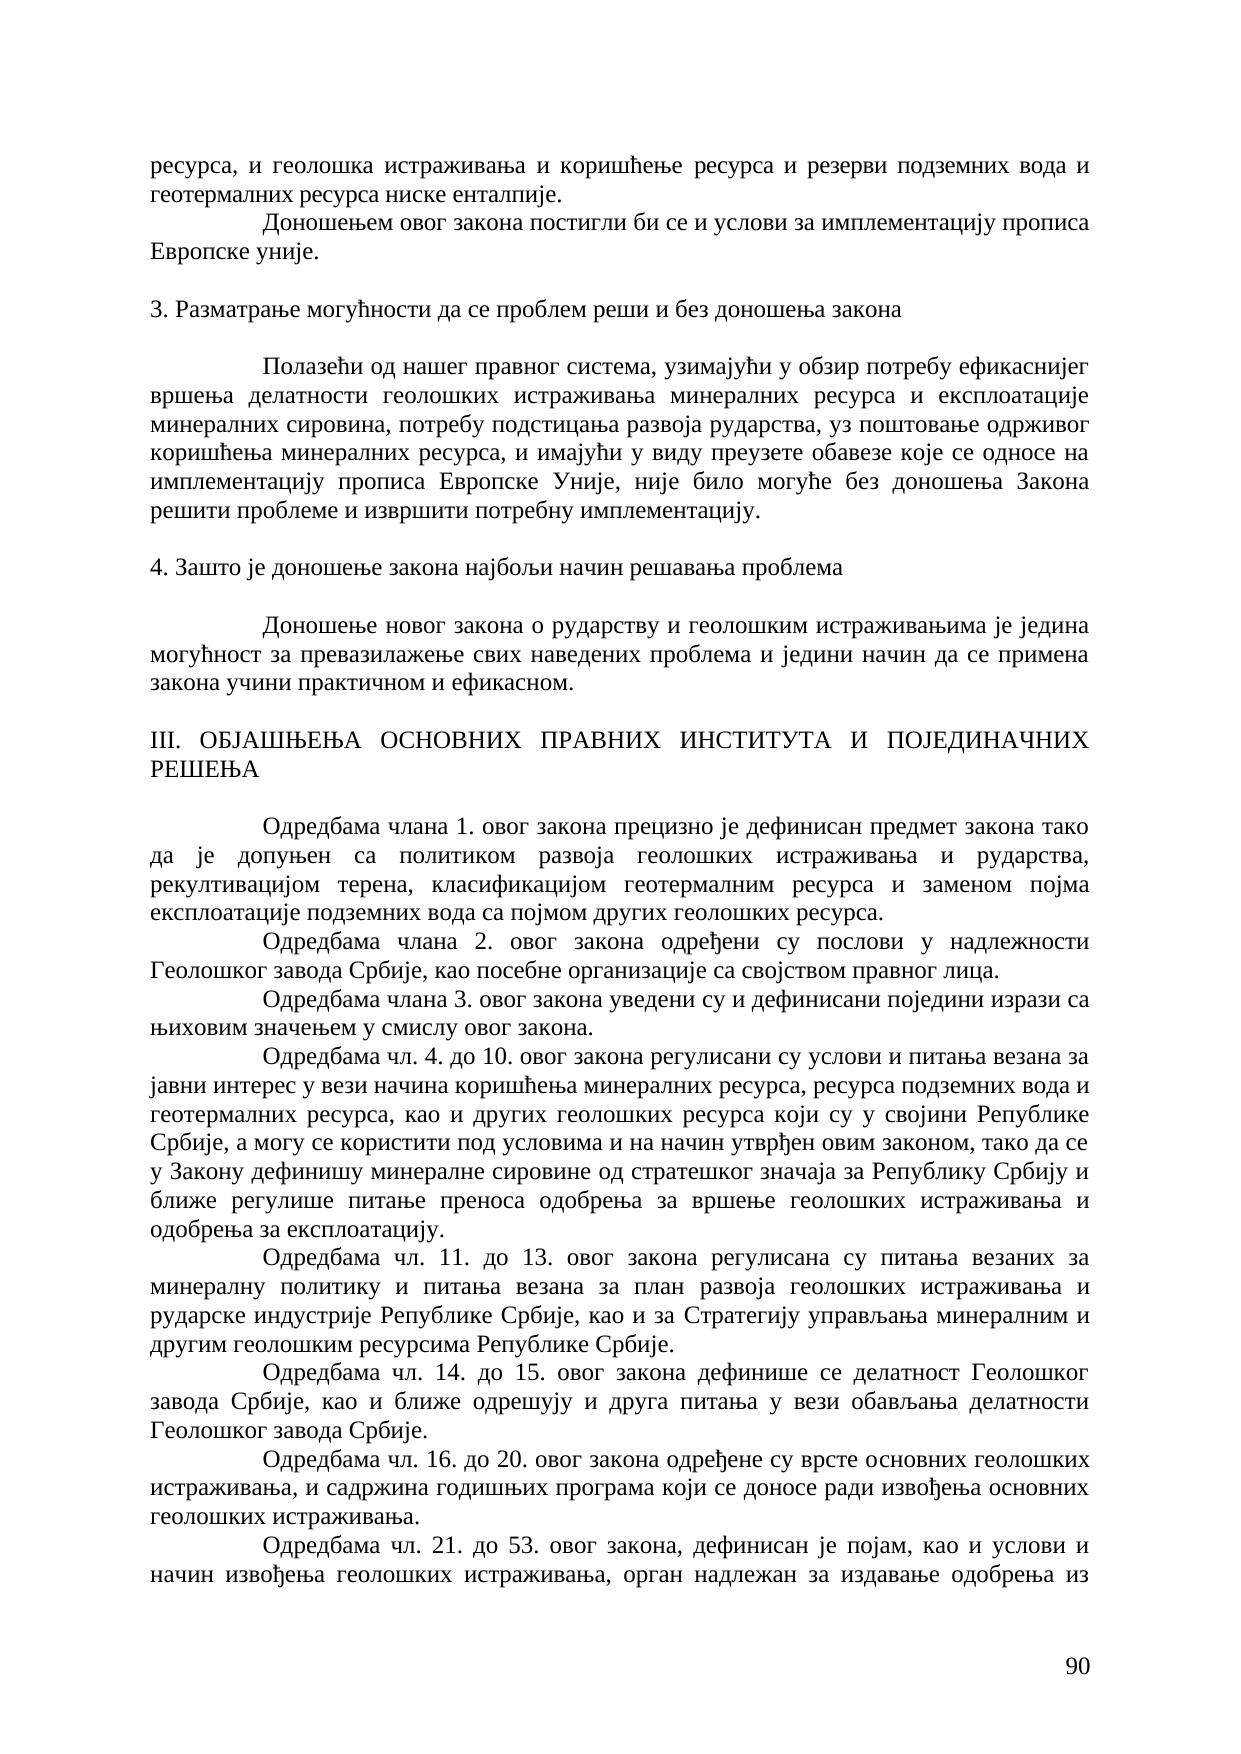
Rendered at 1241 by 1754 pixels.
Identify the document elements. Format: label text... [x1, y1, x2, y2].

text Одредбама чл. 14. до 15. овог закона дефинише се делатност Геолошког завода Србије, као и ближе одрешују и друга питања у вези обављања делатности Геолошког завода Србије. [150, 1357, 1090, 1444]
text Одредбама чл. 11. до 13. овог закона регулисана су питања везаних за минералну политику и питања везана за план развоја геолошких истраживања и рударске индустрије Републике Србије, као и за Стратегију управљања минералним и другим геолошким ресурсима Републике Србије. [150, 1242, 1090, 1357]
text Одредбама чл. 4. до 10. овог закона регулисани су услови и питања везана за јавни интерес у вези начина коришћења минералних ресурса, ресурса подземних вода и геотермалних ресурса, као и других геолошких ресурса који су у својини Републике Србије, а могу се користити под условима и на начин утврђен овим законом, тако да се у Закону дефинишу минералне сировине од стратешког значаја за Републику Србију и ближе регулише питање преноса одобрења за вршење геолошких истраживања и одобрења за експлоатацију. [150, 1041, 1090, 1242]
text Одредбама члана 3. овог закона уведени су и дефинисани поједини изрази са њиховим значењем у смислу овог закона. [150, 984, 1090, 1041]
text III. ОБЈАШЊЕЊА ОСНОВНИХ ПРАВНИХ ИНСТИТУТА И ПОЈЕДИНАЧНИХ РЕШЕЊА [150, 725, 1090, 782]
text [150, 1530, 1090, 1587]
text Одредбама члана 2. овог закона одређени су послови у надлежности Геолошког завода Србије, као посебне организације са својством правног лица. [150, 926, 1090, 984]
text 3. Разматрање могућности да се проблем реши и без доношења закона [150, 294, 1090, 322]
text Одредбама члана 1. овог закона прецизно је дефинисан предмет закона тако да је допуњен са политиком развоја геолошких истраживања и рударства, рекултивацијом терена, класификацијом геотермалним ресурса и заменом појма експлоатације подземних вода са појмом других геолошких ресурса. [150, 811, 1090, 926]
text Одредбама чл. 16. до 20. овог закона одређене су врсте основних геолошких истраживања, и садржина годишњих програма који се доносе ради извођења основних геолошких истраживања. [150, 1444, 1090, 1530]
text Доношењем овог закона постигли би се и услови за имплементацију прописа Европске уније. [150, 207, 1090, 265]
text Доношење новог закона о рударству и геолошким истраживањима је једина могућност за превазилажење свих наведених проблема и једини начин да се примена закона учини практичном и ефикасном. [150, 610, 1090, 696]
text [150, 150, 1090, 207]
text 4. Зашто је доношење закона најбољи начин решавања проблема [150, 552, 1090, 581]
text Полазећи од нашег правног система, узимајући у обзир потребу ефикаснијег вршења делатности геолошких истраживања минералних ресурса и експлоатације минералних сировина, потребу подстицања развоја рударства, уз поштовање одрживог коришћења минералних ресурса, и имајући у виду преузете обавезе које се односе на имплементацију прописа Европске Уније, није било могуће без доношења Закона решити проблеме и извршити потребну имплементацију. [150, 351, 1090, 524]
